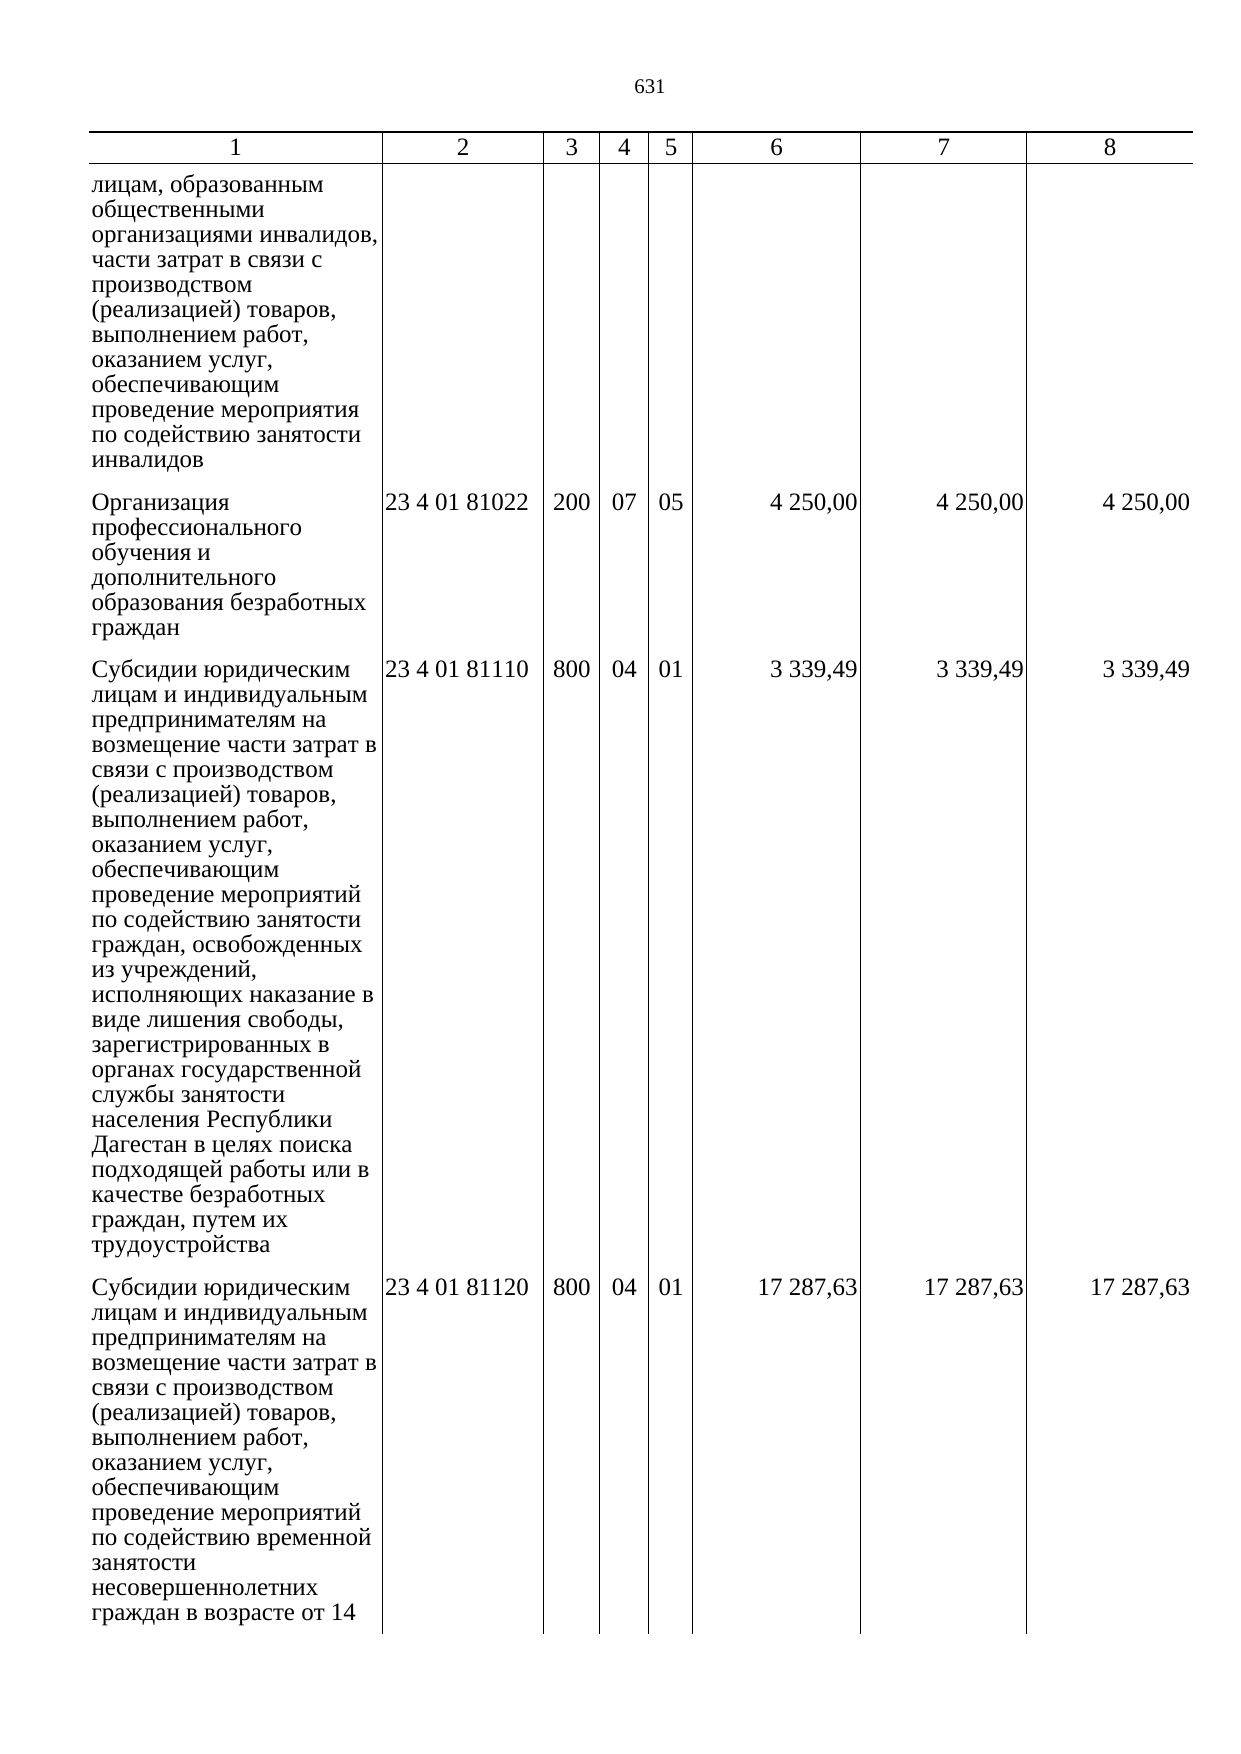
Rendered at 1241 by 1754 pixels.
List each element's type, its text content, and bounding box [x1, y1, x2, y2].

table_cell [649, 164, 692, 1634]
table_header 2 [383, 133, 543, 163]
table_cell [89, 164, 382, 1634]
table_header 1 [89, 133, 382, 163]
table_header 3 [544, 133, 599, 163]
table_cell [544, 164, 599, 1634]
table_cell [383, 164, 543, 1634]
table_header 7 [861, 133, 1026, 163]
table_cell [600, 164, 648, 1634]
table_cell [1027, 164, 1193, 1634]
table_header 8 [1027, 133, 1193, 163]
table_header 5 [649, 133, 692, 163]
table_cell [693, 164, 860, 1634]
table_header 6 [693, 133, 860, 163]
table_header 4 [600, 133, 648, 163]
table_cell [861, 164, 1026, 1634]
